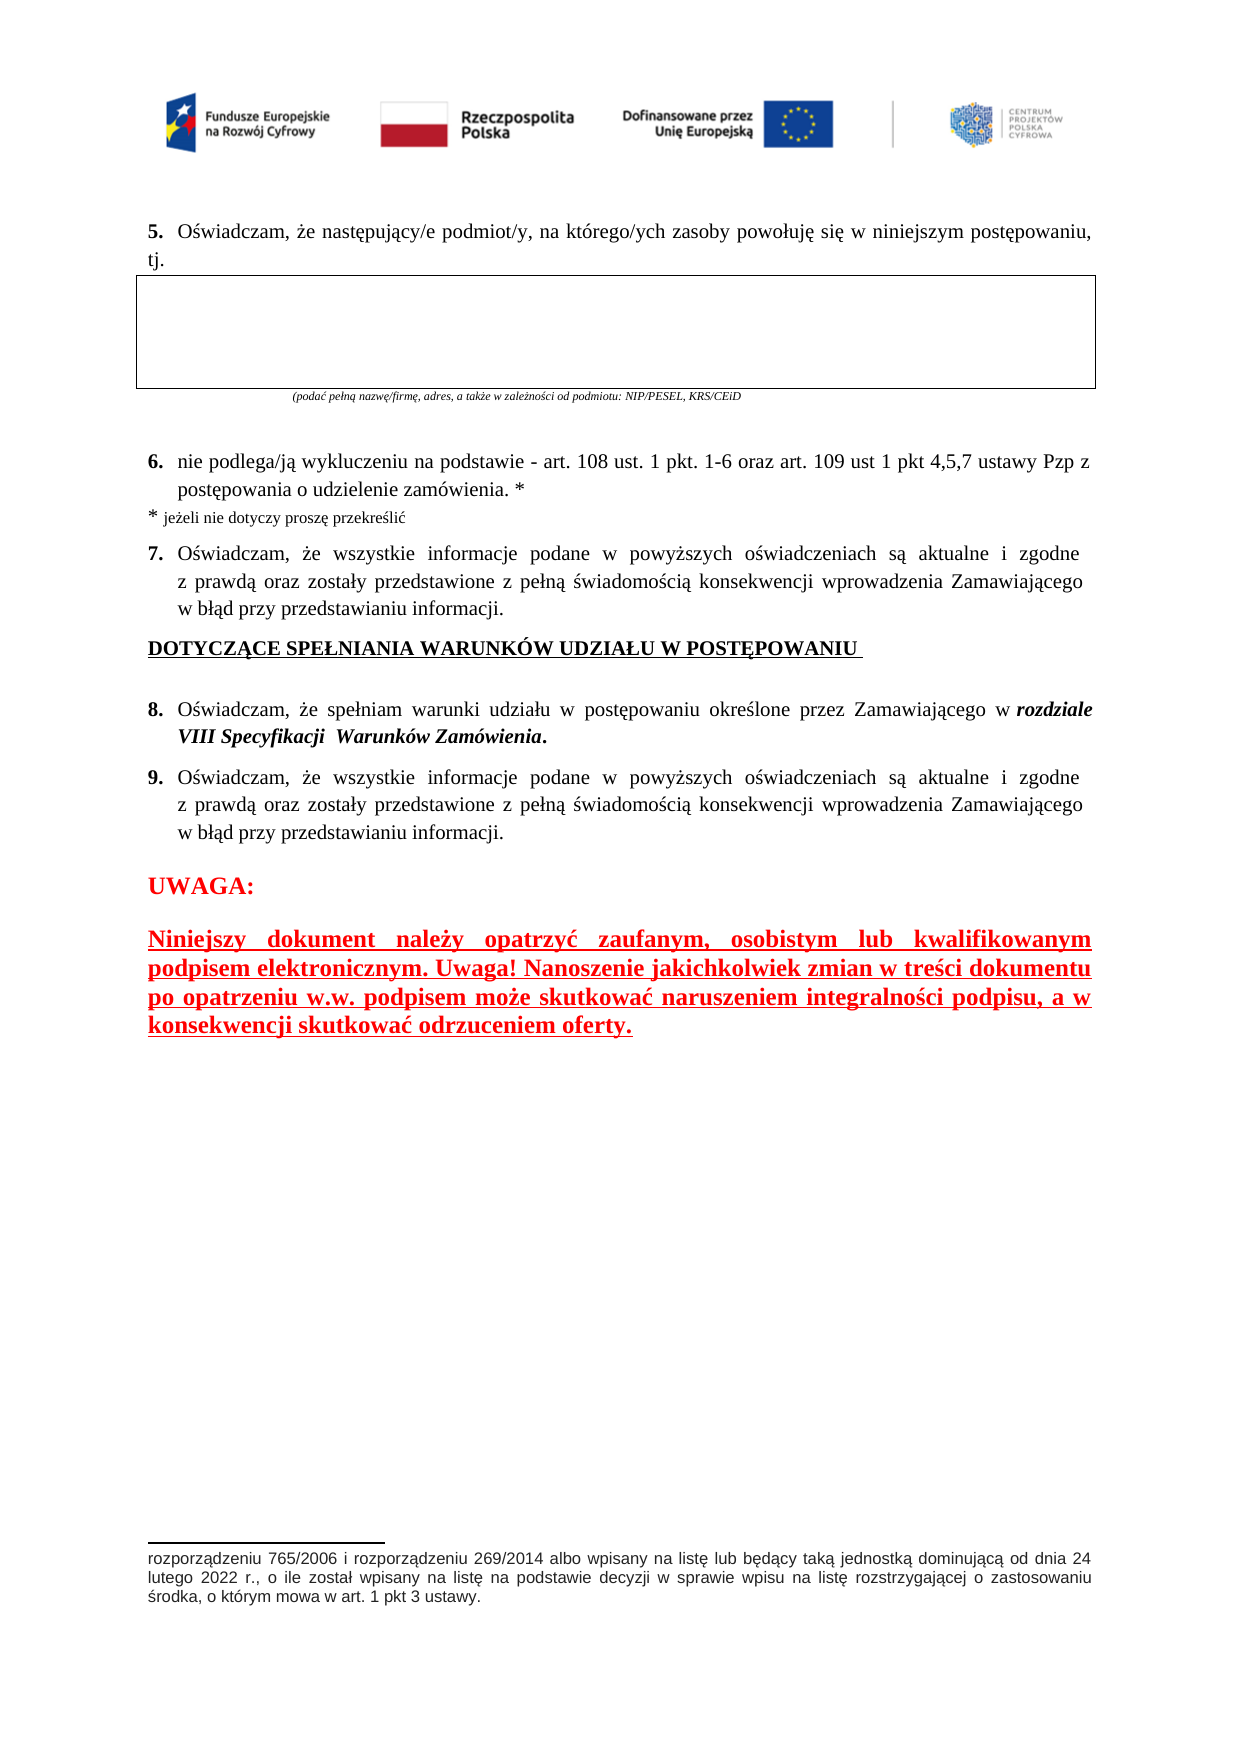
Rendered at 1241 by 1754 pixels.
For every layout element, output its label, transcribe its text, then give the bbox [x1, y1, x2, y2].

list Oświadczam, że wszystkie informacje podane w powyższych oświadczeniach są aktualne i zgodne z prawdą oraz zostały przedstawione z pełną świadomością konsekwencji wprowadzenia Zamawiającego w błąd przy przedstawianiu informacji. [148, 541, 1093, 620]
text * jeżeli nie dotyczy proszę przekreślić [148, 504, 1093, 528]
text Niniejszy dokument należy opatrzyć zaufanym, osobistym lub kwalifikowanym podpisem elektronicznym. Uwaga! Nanoszenie jakichkolwiek zmian w treści dokumentu po opatrzeniu w.w. podpisem może skutkować naruszeniem integralności podpisu, a w konsekwencji skutkować odrzuceniem oferty. [148, 924, 1093, 1039]
list Oświadczam, że następujący/e podmiot/y, na którego/ych zasoby powołuję się w niniejszym postępowaniu, tj. [148, 219, 1093, 271]
table_header [137, 276, 1095, 387]
list Oświadczam, że spełniam warunki udziału w postępowaniu określone przez Zamawiającego w rozdziale VIII Specyfikacji Warunków Zamówienia. [148, 697, 1093, 748]
list Oświadczam, że wszystkie informacje podane w powyższych oświadczeniach są aktualne i zgodne z prawdą oraz zostały przedstawione z pełną świadomością konsekwencji wprowadzenia Zamawiającego w błąd przy przedstawianiu informacji. [148, 764, 1093, 844]
text (podać pełną nazwę/firmę, adres, a także w zależności od podmiotu: NIP/PESEL, KRS/CEiD [148, 389, 1093, 413]
list nie podlega/ją wykluczeniu na podstawie - art. 108 ust. 1 pkt. 1-6 oraz art. 109 ust 1 pkt 4,5,7 ustawy Pzp z postępowania o udzielenie zamówienia. * [148, 449, 1093, 501]
text DOTYCZĄCE SPEŁNIANIA WARUNKÓW UDZIAŁU W POSTĘPOWANIU [148, 636, 1093, 660]
picture [147, 73, 1092, 172]
list UWAGA: [148, 871, 1093, 900]
